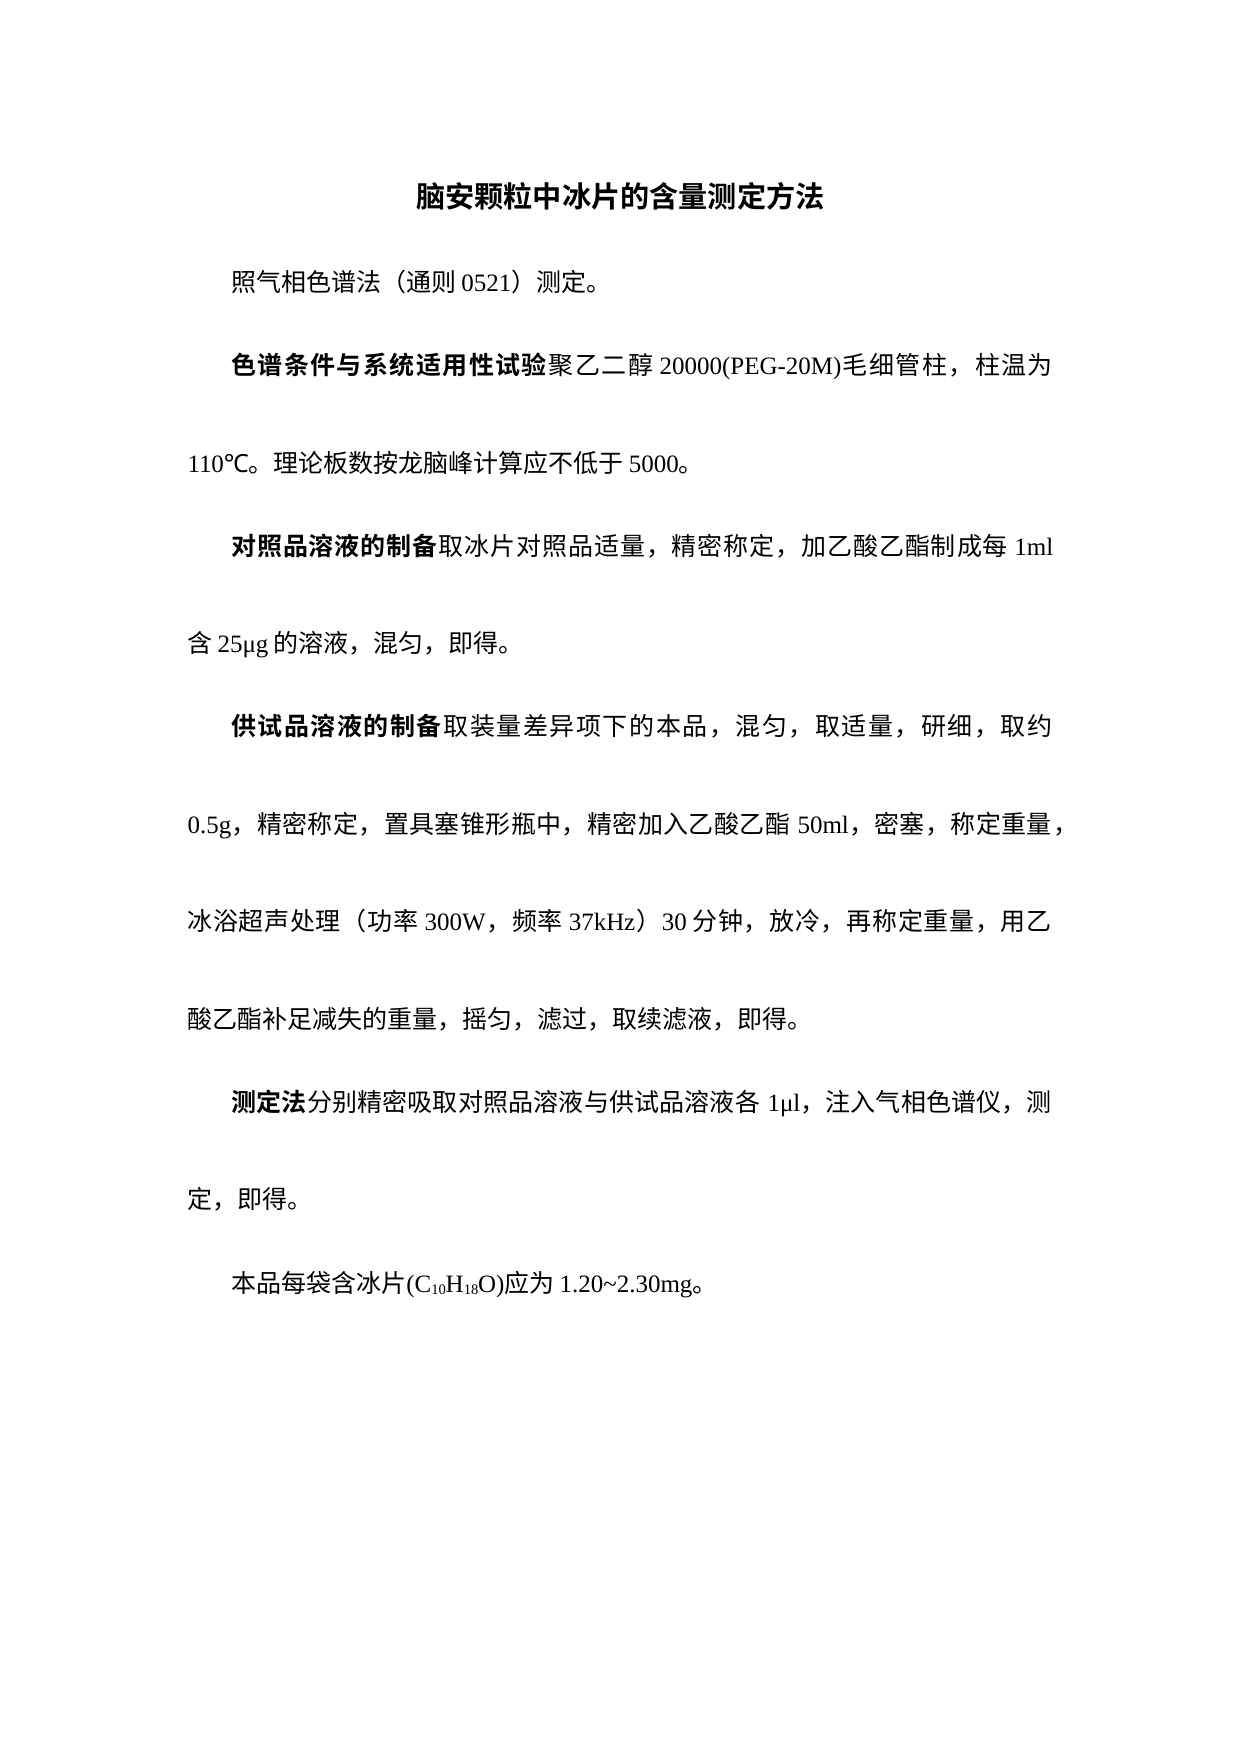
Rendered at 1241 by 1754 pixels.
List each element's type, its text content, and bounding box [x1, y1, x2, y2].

text 脑安颗粒中冰片的含量测定方法 [187, 162, 1053, 227]
text 供试品溶液的制备取装量差异项下的本品，混匀，取适量，研细，取约0.5g，精密称定，置具塞锥形瓶中，精密加入乙酸乙酯50ml，密塞，称定重量，冰浴超声处理（功率300W，频率37kHz）30分钟，放冷，再称定重量，用乙酸乙酯补足减失的重量，摇匀，滤过，取续滤液，即得。 [187, 692, 1053, 1050]
text 对照品溶液的制备取冰片对照品适量，精密称定，加乙酸乙酯制成每1ml含25μg的溶液，混匀，即得。 [187, 512, 1053, 674]
text 本品每袋含冰片(C10H18O)应为1.20~2.30mg。 [187, 1249, 1053, 1314]
text 照气相色谱法（通则0521）测定。 [187, 248, 1053, 313]
text 测定法分别精密吸取对照品溶液与供试品溶液各1μl，注入气相色谱仪，测定，即得。 [187, 1068, 1053, 1231]
text 色谱条件与系统适用性试验聚乙二醇20000(PEG-20M)毛细管柱，柱温为110℃。理论板数按龙脑峰计算应不低于5000。 [187, 331, 1053, 494]
